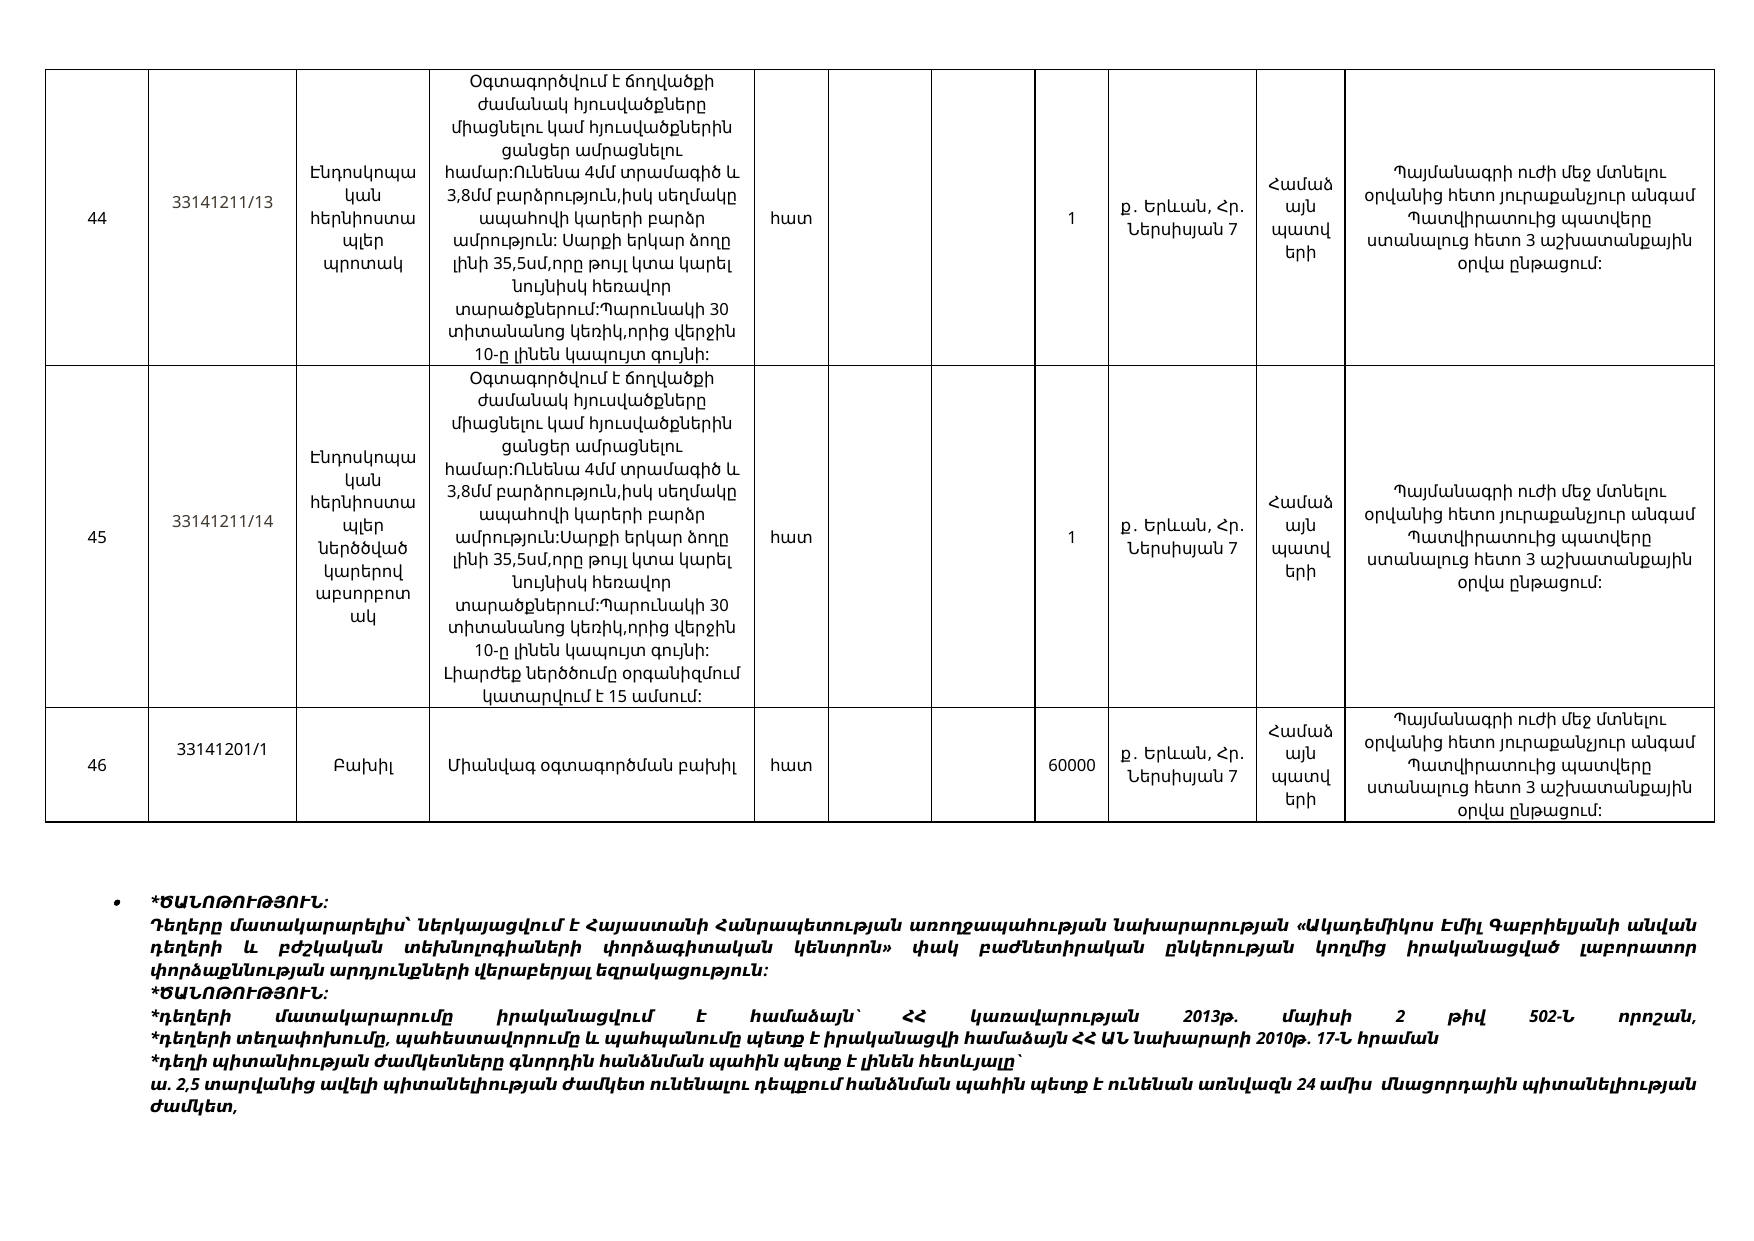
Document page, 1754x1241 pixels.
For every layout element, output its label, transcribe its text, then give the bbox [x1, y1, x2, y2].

table_cell Օգտագործվում է ճողվածքի ժամանակ հյուսվածքները միացնելու կամ հյուսվածքներին ցանցեր ամրացնելու համար:Ունենա 4մմ տրամագիծ և 3,8մմ բարձրություն,իսկ սեղմակը ապահովի կարերի բարձր ամրություն: Սարքի երկար ձողը լինի 35,5սմ,որը թույլ կտա կարել նույնիսկ հեռավոր տարածքներում:Պարունակի 30 տիտանանոց կեռիկ,որից վերջին 10-ը լինեն կապույտ գույնի: [430, 70, 754, 365]
table_cell Պայմանագրի ուժի մեջ մտնելու օրվանից հետո յուրաքանչյուր անգամ Պատվիրատուից պատվերը ստանալուց հետո 3 աշխատանքային օրվա ընթացում: [1346, 366, 1714, 707]
table_cell Էնդոսկոպական հերնիոստապլեր ներծծված կարերով աբսորբոտակ [297, 366, 429, 707]
table_cell [932, 70, 1034, 365]
table_cell [932, 366, 1034, 707]
table_cell 44 [46, 70, 148, 365]
table_cell հատ [755, 708, 828, 821]
list *ԾԱՆՈԹՈՒԹՅՈՒՆ: [112, 891, 1698, 913]
table_cell Օգտագործվում է ճողվածքի ժամանակ հյուսվածքները միացնելու կամ հյուսվածքներին ցանցեր ամրացնելու համար:Ունենա 4մմ տրամագիծ և 3,8մմ բարձրություն,իսկ սեղմակը ապահովի կարերի բարձր ամրություն:Սարքի երկար ձողը լինի 35,5սմ,որը թույլ կտա կարել նույնիսկ հեռավոր տարածքներում:Պարունակի 30 տիտանանոց կեռիկ,որից վերջին 10-ը լինեն կապույտ գույնի: Լիարժեք ներծծումը օրգանիզմում կատարվում է 15 ամսում: [430, 366, 754, 707]
table_cell [829, 366, 931, 707]
table_cell Պայմանագրի ուժի մեջ մտնելու օրվանից հետո յուրաքանչյուր անգամ Պատվիրատուից պատվերը ստանալուց հետո 3 աշխատանքային օրվա ընթացում: [1346, 708, 1714, 821]
table_cell Համաձայն պատվերի [1257, 366, 1344, 707]
table_cell Պայմանագրի ուժի մեջ մտնելու օրվանից հետո յուրաքանչյուր անգամ Պատվիրատուից պատվերը ստանալուց հետո 3 աշխատանքային օրվա ընթացում: [1346, 70, 1714, 365]
table_cell ք․ Երևան, Հր․ Ներսիսյան 7 [1109, 708, 1256, 821]
table_cell 33141211/13 [149, 70, 296, 365]
table_cell [829, 708, 931, 821]
table_cell ք․ Երևան, Հր․ Ներսիսյան 7 [1109, 70, 1256, 365]
table_cell Համաձայն պատվերի [1257, 708, 1344, 821]
table_cell 1 [1036, 366, 1108, 707]
text ա. 2,5 տարվանից ավելի պիտանելիության ժամկետ ունենալու դեպքում հանձնման պահին պետք է ունենան առնվազն 24 ամիս մնացորդային պիտանելիության ժամկետ, [150, 1072, 1698, 1118]
text *ԾԱՆՈԹՈՒԹՅՈՒՆ: [150, 981, 1698, 1004]
table_cell հատ [755, 366, 828, 707]
text *դեղերի մատակարարումը իրականացվում է համաձայն` ՀՀ կառավարության 2013թ. մայիսի 2 թիվ 502-Ն որոշան, *դեղերի տեղափոխումը, պահեստավորումը և պահպանումը պետք է իրականացվի համաձայն ՀՀ ԱՆ նախարարի 2010թ. 17-Ն հրաման [150, 1004, 1698, 1049]
table_cell 33141201/1 [149, 708, 296, 821]
table_cell 1 [1036, 70, 1108, 365]
table_cell Էնդոսկոպական հերնիոստապլեր պրոտակ [297, 70, 429, 365]
table_cell [829, 70, 931, 365]
table_cell ք․ Երևան, Հր․ Ներսիսյան 7 [1109, 366, 1256, 707]
table_cell [932, 708, 1034, 821]
table_cell 33141211/14 [149, 366, 296, 707]
table_cell 60000 [1036, 708, 1108, 821]
table_cell 45 [46, 366, 148, 707]
text *դեղի պիտանիության ժամկետները գնորդին հանձնման պահին պետք է լինեն հետևյալը` [150, 1049, 1698, 1072]
table_cell Բախիլ [297, 708, 429, 821]
table_cell Համաձայն պատվերի [1257, 70, 1344, 365]
table_cell Միանվագ օգտագործման բախիլ [430, 708, 754, 821]
table_cell 46 [46, 708, 148, 821]
table_cell հատ [755, 70, 828, 365]
text Դեղերը մատակարարելիս՝ ներկայացվում է Հայաստանի Հանրապետության առողջապահության նախարարության «Ակադեմիկոս Էմիլ Գաբրիելյանի անվան դեղերի և բժշկական տեխնոլոգիաների փորձագիտական կենտրոն» փակ բաժնետիրական ընկերության կողմից իրականացված լաբորատոր փորձաքննության արդյունքների վերաբերյալ եզրակացություն: [150, 913, 1698, 981]
